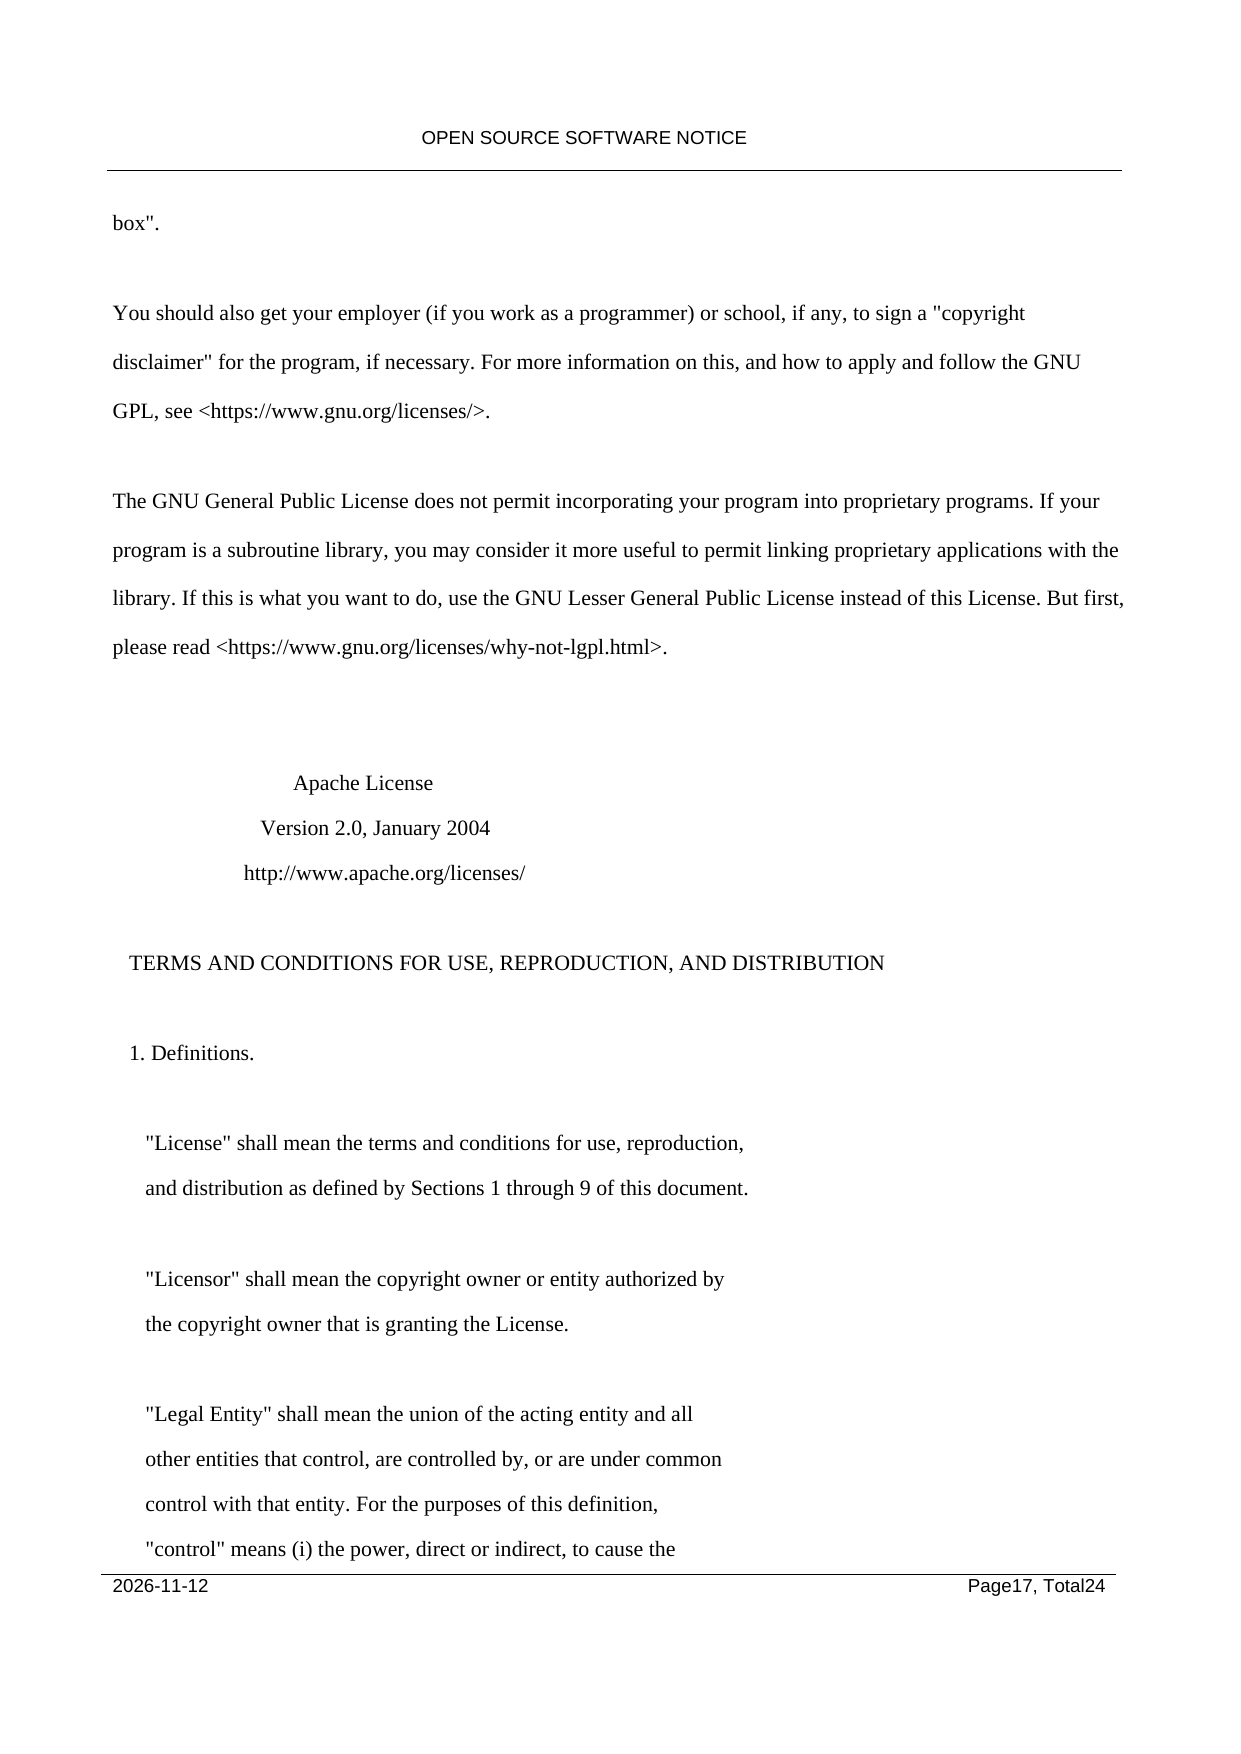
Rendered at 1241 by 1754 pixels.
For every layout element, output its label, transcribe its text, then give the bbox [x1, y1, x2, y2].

text The GNU General Public License does not permit incorporating your program into proprietary programs. If your program is a subroutine library, you may consider it more useful to permit linking proprietary applications with the library. If this is what you want to do, use the GNU Lesser General Public License instead of this License. But first, please read <https://www.gnu.org/licenses/why-not-lgpl.html>. [112, 484, 1128, 663]
text Apache License [112, 766, 1128, 798]
text and distribution as defined by Sections 1 through 9 of this document. [112, 1172, 1128, 1204]
text the copyright owner that is granting the License. [112, 1307, 1128, 1339]
text TERMS AND CONDITIONS FOR USE, REPRODUCTION, AND DISTRIBUTION [112, 946, 1128, 979]
text Version 2.0, January 2004 [112, 811, 1128, 843]
text http://www.apache.org/licenses/ [112, 856, 1128, 888]
text "License" shall mean the terms and conditions for use, reproduction, [112, 1127, 1128, 1159]
text "control" means (i) the power, direct or indirect, to cause the [112, 1533, 1128, 1565]
text control with that entity. For the purposes of this definition, [112, 1487, 1128, 1520]
text "Licensor" shall mean the copyright owner or entity authorized by [112, 1262, 1128, 1294]
text 1. Definitions. [112, 1036, 1128, 1069]
text You should also get your employer (if you work as a programmer) or school, if any, to sign a "copyright disclaimer" for the program, if necessary. For more information on this, and how to apply and follow the GNU GPL, see <https://www.gnu.org/licenses/>. [112, 297, 1128, 427]
text other entities that control, are controlled by, or are under common [112, 1442, 1128, 1475]
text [112, 206, 1128, 239]
text "Legal Entity" shall mean the union of the acting entity and all [112, 1397, 1128, 1430]
